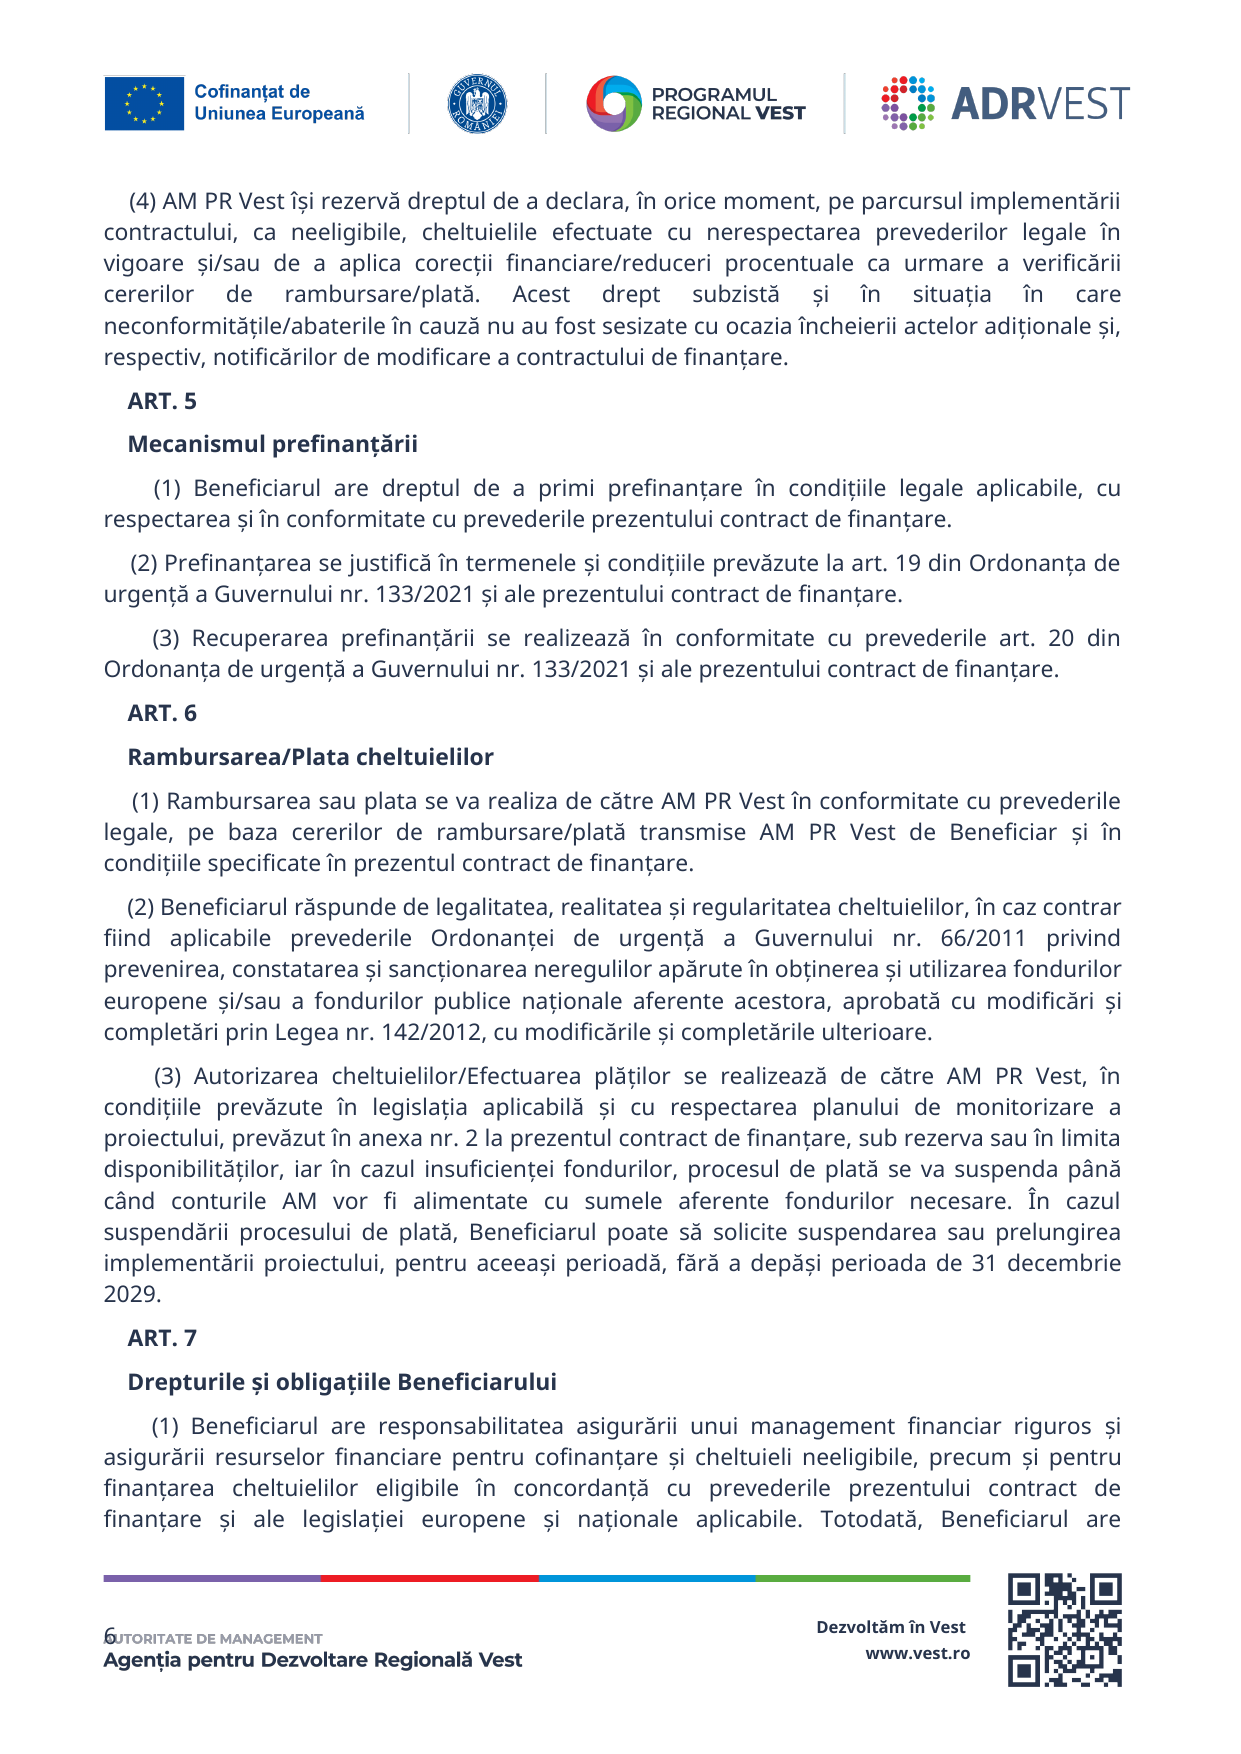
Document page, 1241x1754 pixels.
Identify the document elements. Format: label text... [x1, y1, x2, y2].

text ART. 6 [103, 697, 1122, 728]
text (2) Beneficiarul răspunde de legalitatea, realitatea şi regularitatea cheltuielilor, în caz contrar fiind aplicabile prevederile Ordonanţei de urgenţă a Guvernului nr. 66/2011 privind prevenirea, constatarea şi sancţionarea neregulilor apărute în obţinerea şi utilizarea fondurilor europene şi/sau a fondurilor publice naţionale aferente acestora, aprobată cu modificări şi completări prin Legea nr. 142/2012, cu modificările şi completările ulterioare. [103, 891, 1122, 1047]
picture [1000, 1565, 1131, 1696]
text (1) Beneficiarul are dreptul de a primi prefinanţare în condiţiile legale aplicabile, cu respectarea şi în conformitate cu prevederile prezentului contract de finanţare. [103, 472, 1122, 534]
text (1) Rambursarea sau plata se va realiza de către AM PR Vest în conformitate cu prevederile legale, pe baza cererilor de rambursare/plată transmise AM PR Vest de Beneficiar şi în condiţiile specificate în prezentul contract de finanţare. [103, 784, 1122, 878]
text (3) Recuperarea prefinanţării se realizează în conformitate cu prevederile art. 20 din Ordonanţa de urgenţă a Guvernului nr. 133/2021 şi ale prezentului contract de finanţare. [103, 622, 1122, 684]
picture [103, 73, 1131, 134]
text (4) AM PR Vest îşi rezervă dreptul de a declara, în orice moment, pe parcursul implementării contractului, ca neeligibile, cheltuielile efectuate cu nerespectarea prevederilor legale în vigoare şi/sau de a aplica corecţii financiare/reduceri procentuale ca urmare a verificării cererilor de rambursare/plată. Acest drept subzistă şi în situaţia în care neconformităţile/abaterile în cauză nu au fost sesizate cu ocazia încheierii actelor adiţionale şi, respectiv, notificărilor de modificare a contractului de finanţare. [103, 184, 1122, 372]
text (3) Autorizarea cheltuielilor/Efectuarea plăţilor se realizează de către AM PR Vest, în condiţiile prevăzute în legislaţia aplicabilă şi cu respectarea planului de monitorizare a proiectului, prevăzut în anexa nr. 2 la prezentul contract de finanţare, sub rezerva sau în limita disponibilităţilor, iar în cazul insuficienţei fondurilor, procesul de plată se va suspenda până când conturile AM vor fi alimentate cu sumele aferente fondurilor necesare. În cazul suspendării procesului de plată, Beneficiarul poate să solicite suspendarea sau prelungirea implementării proiectului, pentru aceeaşi perioadă, fără a depăşi perioada de 31 decembrie 2029. [103, 1059, 1122, 1309]
text ART. 5 [103, 384, 1122, 416]
text Mecanismul prefinanţării [103, 428, 1122, 459]
text Drepturile şi obligaţiile Beneficiarului [103, 1366, 1122, 1397]
text Rambursarea/Plata cheltuielilor [103, 741, 1122, 772]
text (2) Prefinanţarea se justifică în termenele şi condiţiile prevăzute la art. 19 din Ordonanţa de urgenţă a Guvernului nr. 133/2021 şi ale prezentului contract de finanţare. [103, 547, 1122, 609]
text ART. 7 [103, 1322, 1122, 1353]
